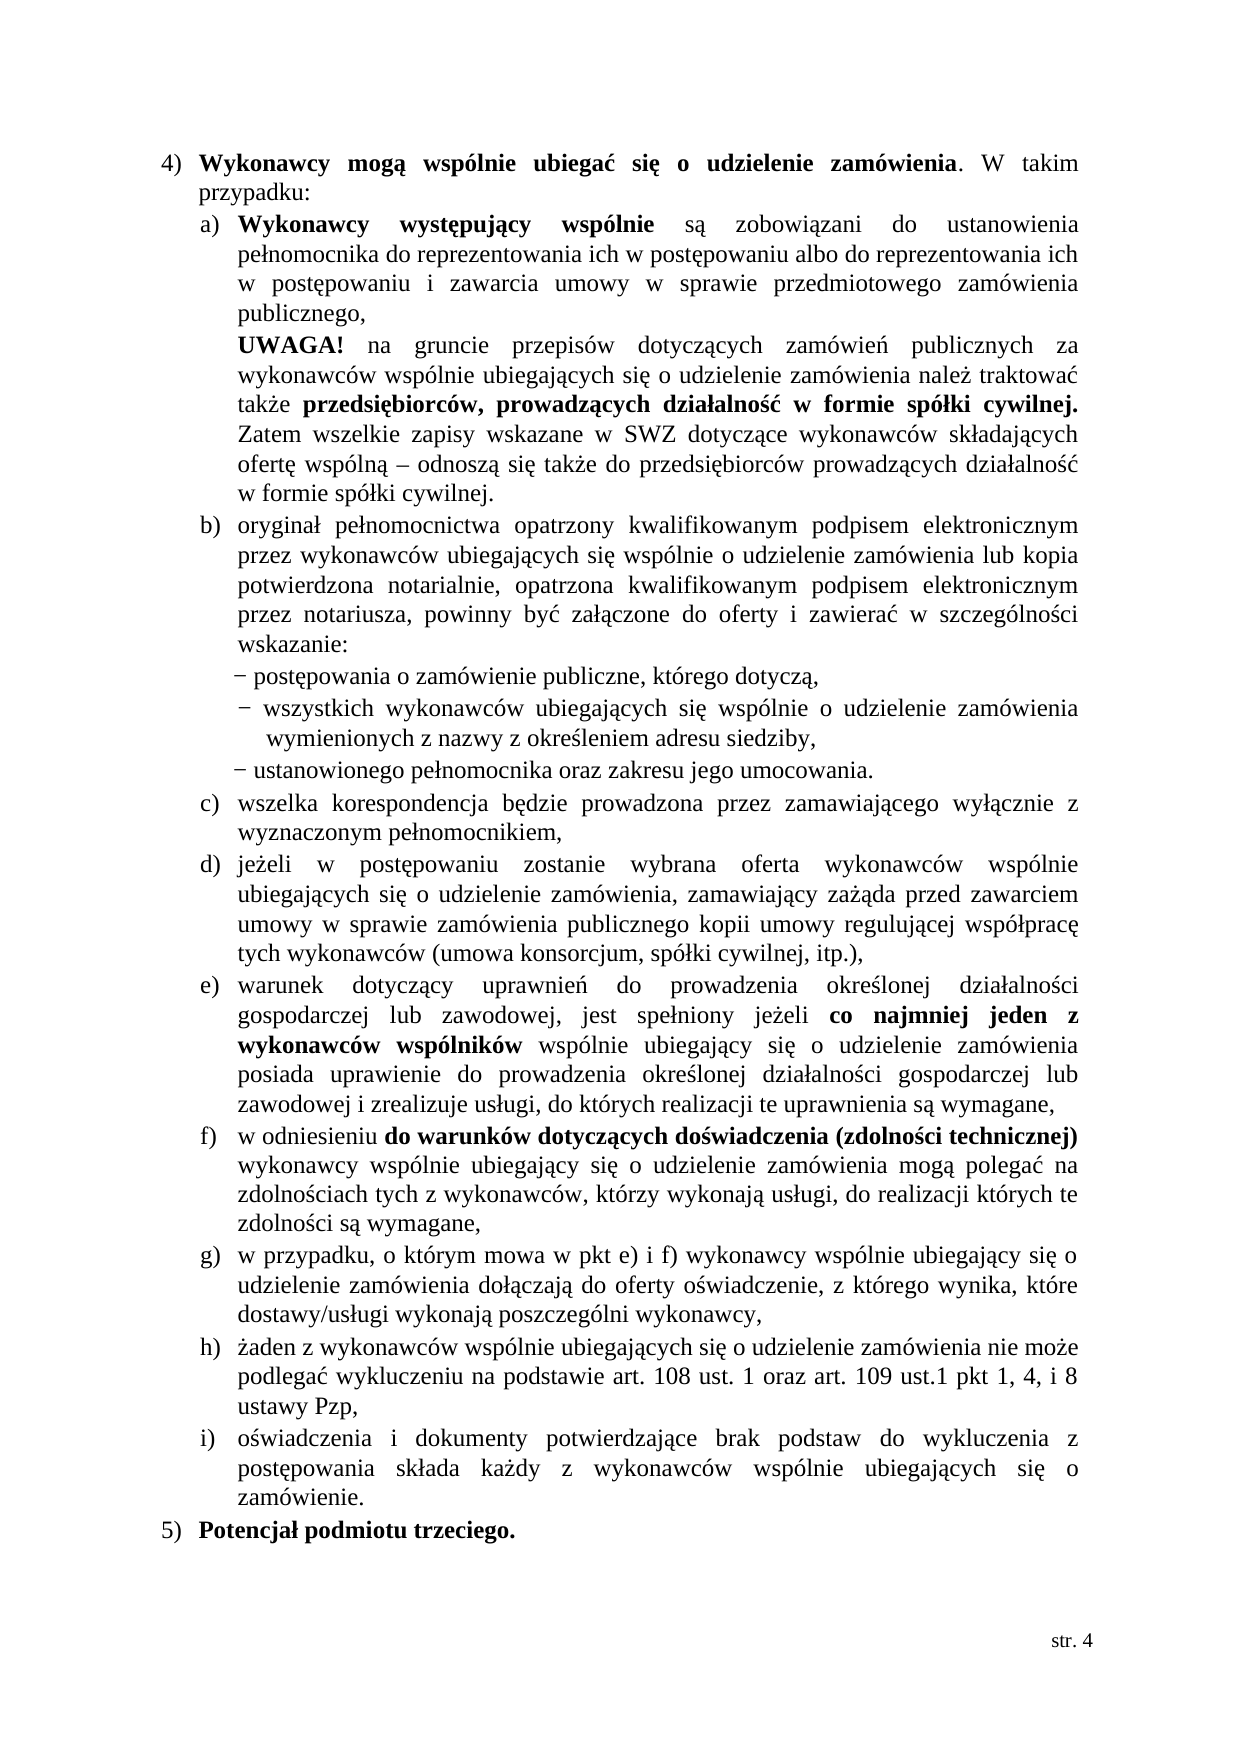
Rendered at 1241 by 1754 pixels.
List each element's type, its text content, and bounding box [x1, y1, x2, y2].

text UWAGA! na gruncie przepisów dotyczących zamówień publicznych za wykonawców wspólnie ubiegających się o udzielenie zamówienia należ traktować także przedsiębiorców, prowadzących działalność w formie spółki cywilnej. Zatem wszelkie zapisy wskazane w SWZ dotyczące wykonawców składających ofertę wspólną – odnoszą się także do przedsiębiorców prowadzących działalność w formie spółki cywilnej. [237, 330, 1079, 507]
list oświadczenia i dokumenty potwierdzające brak podstaw do wykluczenia z postępowania składa każdy z wykonawców wspólnie ubiegających się o zamówienie. [200, 1423, 1079, 1511]
text − postępowania o zamówienie publiczne, którego dotyczą, [148, 661, 1093, 690]
list wszelka korespondencja będzie prowadzona przez zamawiającego wyłącznie z wyznaczonym pełnomocnikiem, [200, 788, 1079, 846]
list warunek dotyczący uprawnień do prowadzenia określonej działalności gospodarczej lub zawodowej, jest spełniony jeżeli co najmniej jeden z wykonawców wspólników wspólnie ubiegający się o udzielenie zamówienia posiada uprawienie do prowadzenia określonej działalności gospodarczej lub zawodowej i zrealizuje usługi, do których realizacji te uprawnienia są wymagane, [200, 971, 1079, 1118]
text − wszystkich wykonawców ubiegających się wspólnie o udzielenie zamówienia wymienionych z nazwy z określeniem adresu siedziby, [237, 693, 1079, 752]
list Wykonawcy mogą wspólnie ubiegać się o udzielenie zamówienia. W takim przypadku: [161, 148, 1079, 206]
list Wykonawcy występujący wspólnie są zobowiązani do ustanowienia pełnomocnika do reprezentowania ich w postępowaniu albo do reprezentowania ich w postępowaniu i zawarcia umowy w sprawie przedmiotowego zamówienia publicznego, [200, 209, 1079, 327]
list żaden z wykonawców wspólnie ubiegających się o udzielenie zamówienia nie może podlegać wykluczeniu na podstawie art. 108 ust. 1 oraz art. 109 ust.1 pkt 1, 4, i 8 ustawy Pzp, [200, 1332, 1079, 1420]
list oryginał pełnomocnictwa opatrzony kwalifikowanym podpisem elektronicznym przez wykonawców ubiegających się wspólnie o udzielenie zamówienia lub kopia potwierdzona notarialnie, opatrzona kwalifikowanym podpisem elektronicznym przez notariusza, powinny być załączone do oferty i zawierać w szczególności wskazanie: [200, 511, 1079, 658]
text − ustanowionego pełnomocnika oraz zakresu jego umocowania. [148, 755, 1093, 784]
list w odniesieniu do warunków dotyczących doświadczenia (zdolności technicznej) wykonawcy wspólnie ubiegający się o udzielenie zamówienia mogą polegać na zdolnościach tych z wykonawców, którzy wykonają usługi, do realizacji których te zdolności są wymagane, [200, 1121, 1079, 1237]
list w przypadku, o którym mowa w pkt e) i f) wykonawcy wspólnie ubiegający się o udzielenie zamówienia dołączają do oferty oświadczenie, z którego wynika, które dostawy/usługi wykonają poszczególni wykonawcy, [200, 1240, 1079, 1328]
list jeżeli w postępowaniu zostanie wybrana oferta wykonawców wspólnie ubiegających się o udzielenie zamówienia, zamawiający zażąda przed zawarciem umowy w sprawie zamówienia publicznego kopii umowy regulującej współpracę tych wykonawców (umowa konsorcjum, spółki cywilnej, itp.), [200, 849, 1079, 967]
list Potencjał podmiotu trzeciego. [161, 1515, 1079, 1543]
